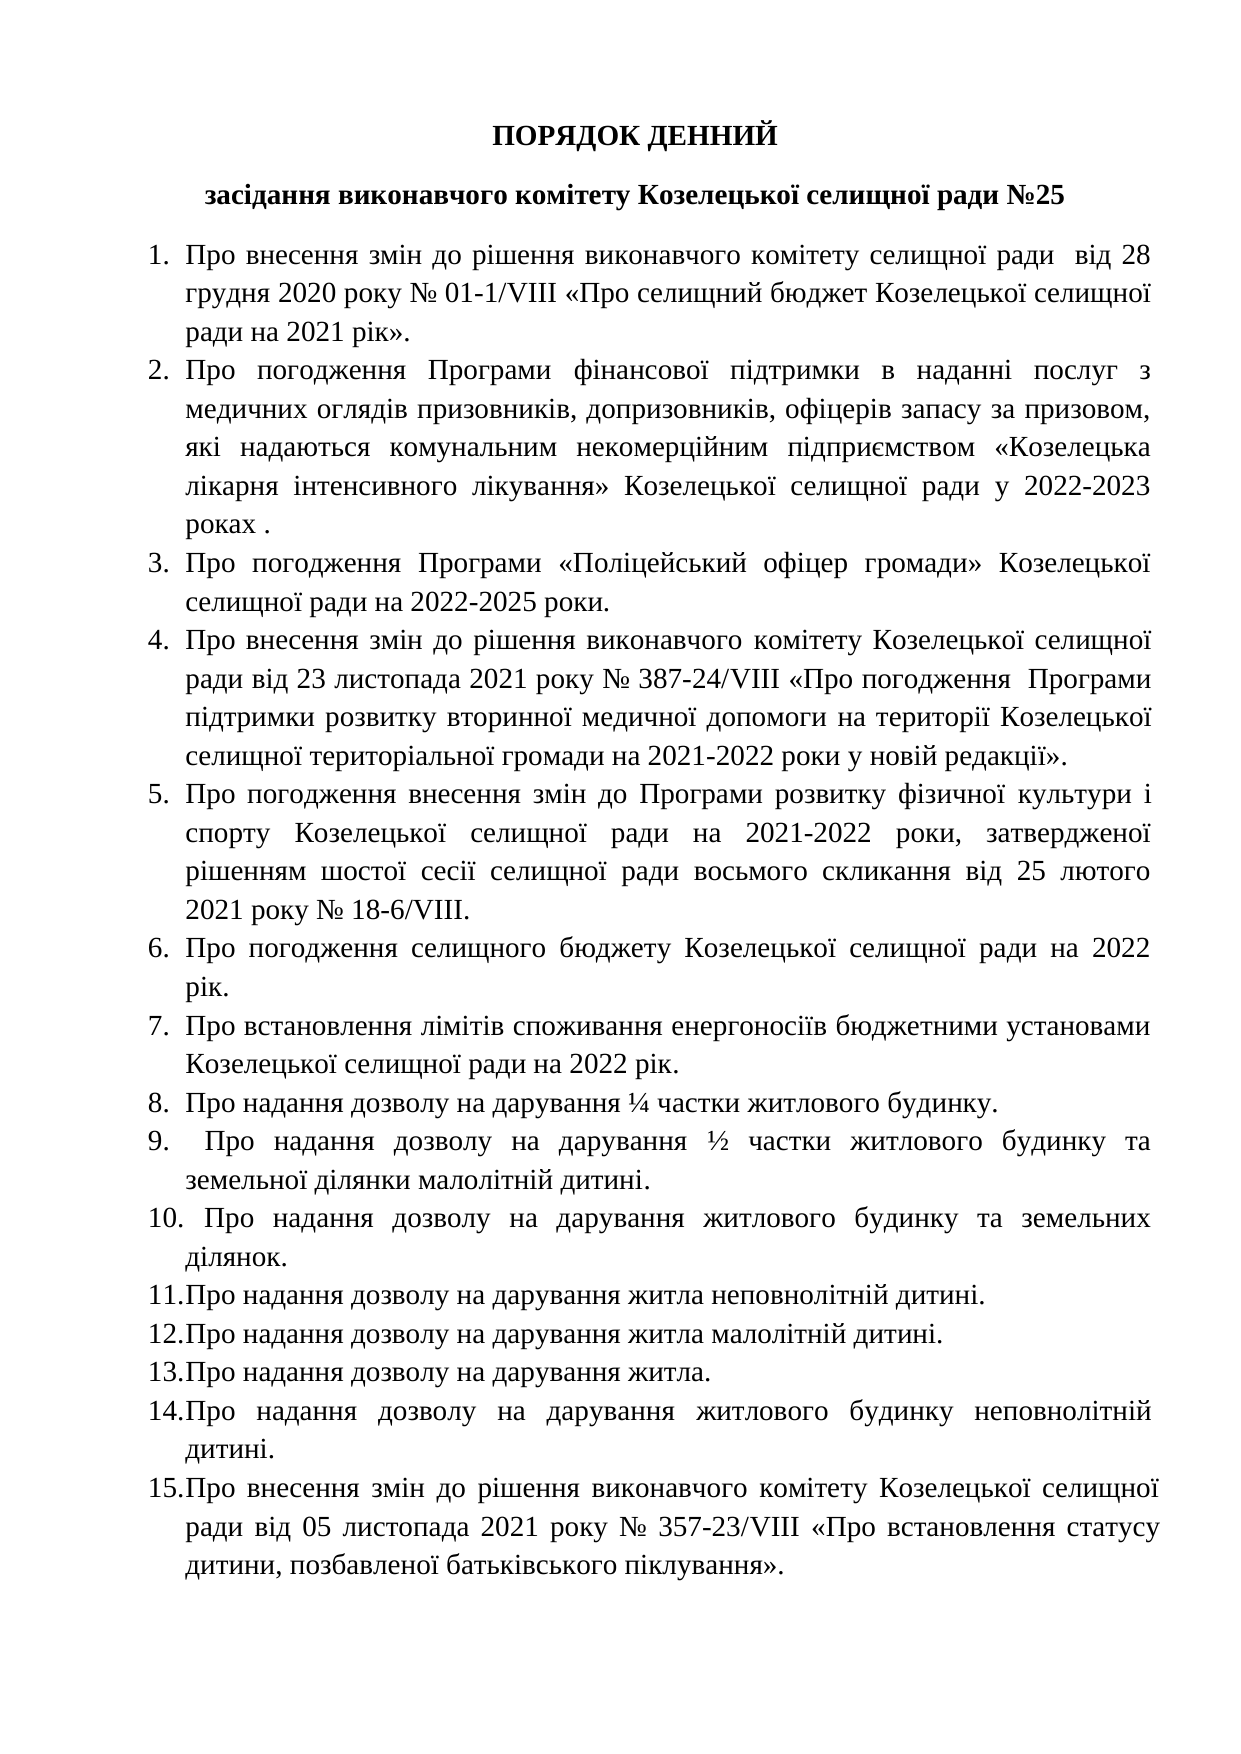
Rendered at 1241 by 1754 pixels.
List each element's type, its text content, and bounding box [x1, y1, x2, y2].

text ПОРЯДОК ДЕННИЙ [118, 118, 1152, 152]
list Про погодження Програми «Поліцейський офіцер громади» Козелецької селищної ради на 2022-2025 роки. [148, 545, 1152, 617]
list Про внесення змін до рішення виконавчого комітету селищної ради від 28 грудня 2020 року № 01-1/VIII «Про селищний бюджет Козелецької селищної ради на 2021 рік». [148, 237, 1152, 347]
list Про надання дозволу на дарування ¼ частки житлового будинку. [148, 1085, 1152, 1118]
list Про внесення змін до рішення виконавчого комітету Козелецької селищної ради від 23 листопада 2021 року № 387-24/VIII «Про погодження Програми підтримки розвитку вторинної медичної допомоги на території Козелецької селищної територіальної громади на 2021-2022 роки у новій редакції». [148, 622, 1152, 771]
list Про надання дозволу на дарування житлового будинку та земельних ділянок. [148, 1200, 1152, 1272]
list Про погодження Програми фінансової підтримки в наданні послуг з медичних оглядів призовників, допризовників, офіцерів запасу за призовом, які надаються комунальним некомерційним підприємством «Козелецька лікарня інтенсивного лікування» Козелецької селищної ради у 2022-2023 роках . [148, 352, 1152, 540]
text засідання виконавчого комітету Козелецької селищної ради №25 [118, 177, 1152, 211]
list Про надання дозволу на дарування житла малолітній дитині. [148, 1316, 1152, 1349]
list Про встановлення лімітів споживання енергоносіїв бюджетними установами Козелецької селищної ради на 2022 рік. [148, 1008, 1152, 1080]
list Про надання дозволу на дарування житла неповнолітній дитині. [148, 1277, 1152, 1311]
list Про надання дозволу на дарування житлового будинку неповнолітній дитині. [148, 1393, 1152, 1465]
list Про надання дозволу на дарування ½ частки житлового будинку та земельної ділянки малолітній дитині. [148, 1123, 1152, 1195]
list Про надання дозволу на дарування житла. [148, 1354, 1152, 1388]
list Про погодження внесення змін до Програми розвитку фізичної культури і спорту Козелецької селищної ради на 2021-2022 роки, затвердженої рішенням шостої сесії селищної ради восьмого скликання від 25 лютого 2021 року № 18-6/VIII. [148, 776, 1152, 926]
list Про погодження селищного бюджету Козелецької селищної ради на 2022 рік. [148, 931, 1152, 1003]
list Про внесення змін до рішення виконавчого комітету Козелецької селищної ради від 05 листопада 2021 року № 357-23/VІІІ «Про встановлення статусу дитини, позбавленої батьківського піклування». [148, 1470, 1160, 1581]
